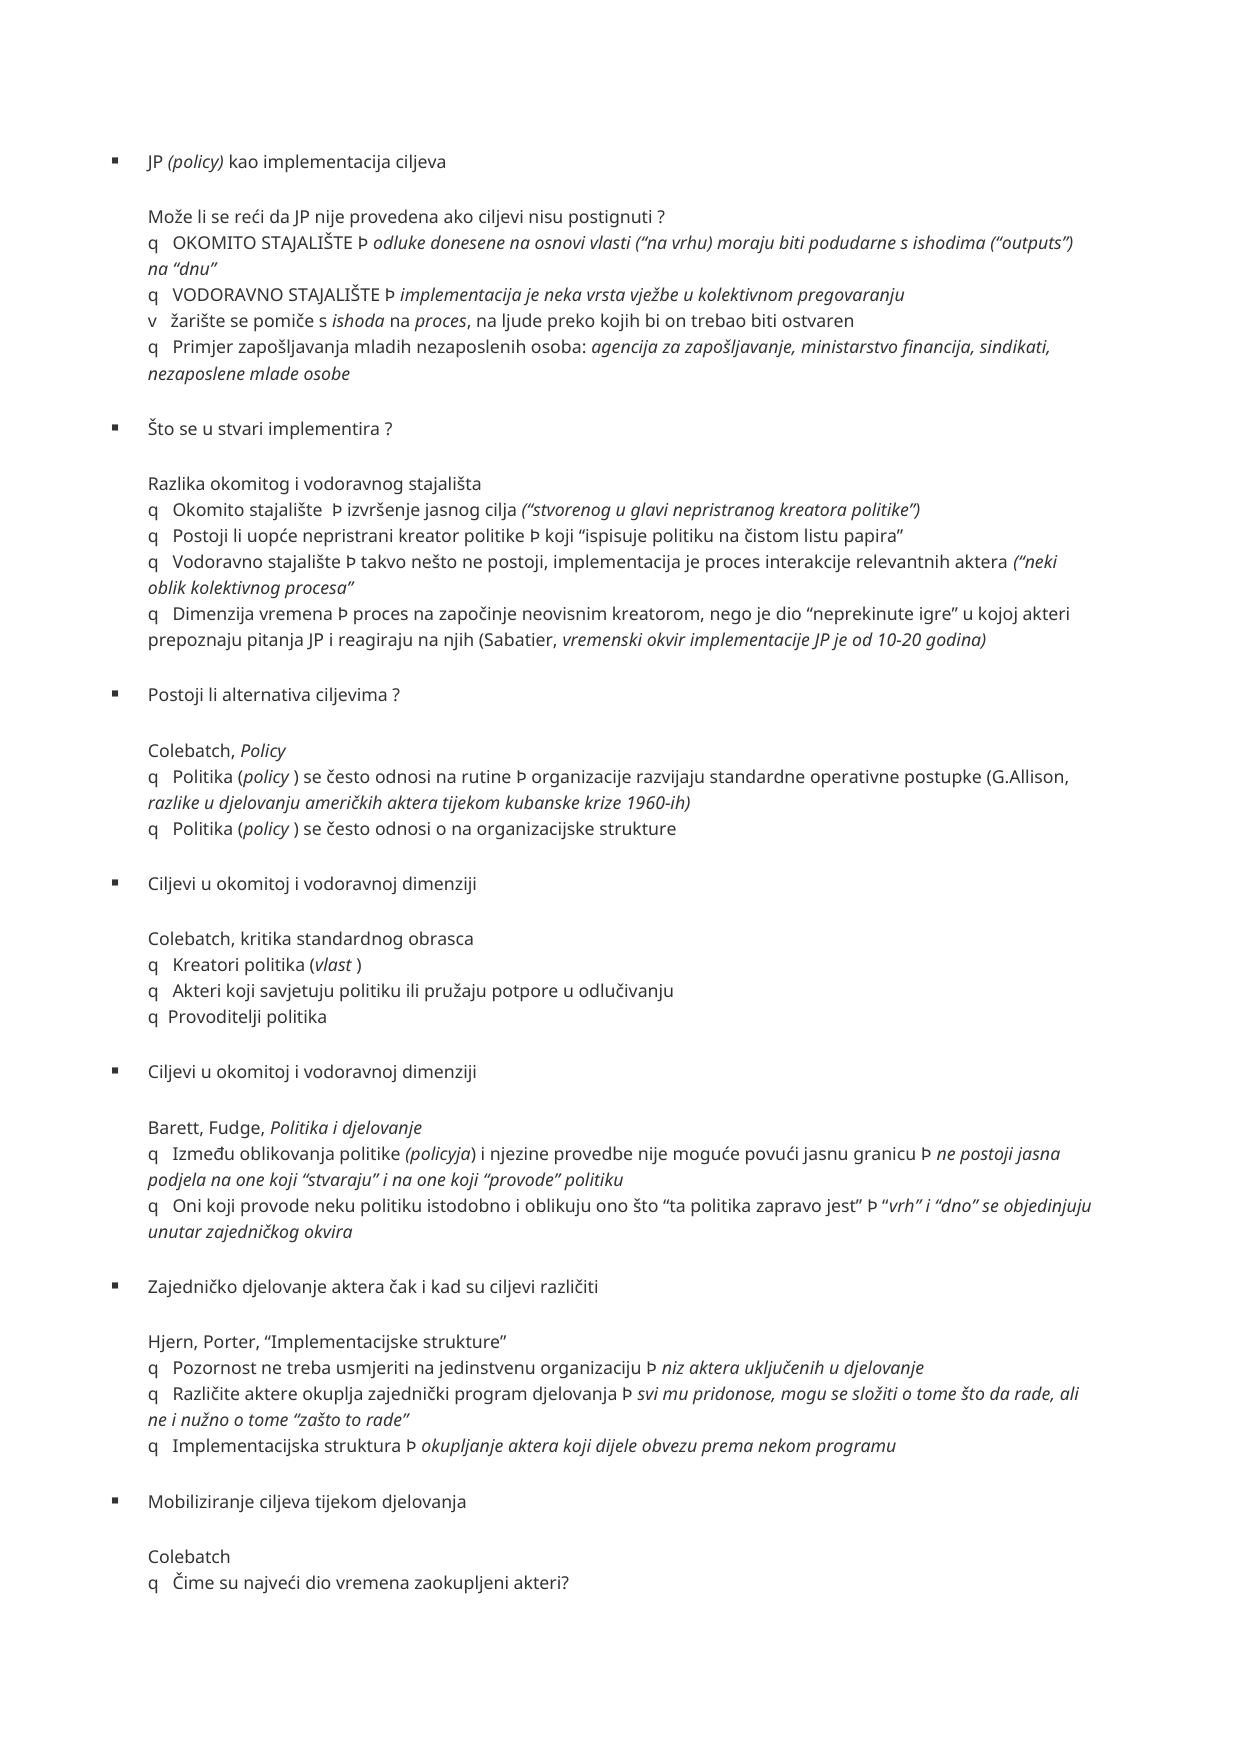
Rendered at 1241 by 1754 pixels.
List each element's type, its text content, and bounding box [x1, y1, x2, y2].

text q Akteri koji savjetuju politiku ili pružaju potpore u odlučivanju [148, 977, 1093, 1003]
text v žarište se pomiče s ishoda na proces, na ljude preko kojih bi on trebao biti ostvaren [148, 307, 1093, 333]
text q Pozornost ne treba usmjeriti na jedinstvenu organizaciju Þ niz aktera uključenih u djelovanje [148, 1354, 1093, 1380]
text Barett, Fudge, Politika i djelovanje [148, 1113, 1093, 1139]
text Hjern, Porter, “Implementacijske strukture” [148, 1328, 1093, 1354]
text q OKOMITO STAJALIŠTE Þ odluke donesene na osnovi vlasti (“na vrhu) moraju biti podudarne s ishodima (“outputs”) na “dnu” [148, 229, 1093, 281]
text q Vodoravno stajalište Þ takvo nešto ne postoji, implementacija je proces interakcije relevantnih aktera (“neki oblik kolektivnog procesa” [148, 548, 1093, 600]
list Zajedničko djelovanje aktera čak i kad su ciljevi različiti [110, 1273, 1093, 1299]
list Što se u stvari implementira ? [110, 414, 1093, 440]
text q Primjer zapošljavanja mladih nezaposlenih osoba: agencija za zapošljavanje, ministarstvo financija, sindikati, nezaposlene mlade osobe [148, 333, 1093, 385]
text q Postoji li uopće nepristrani kreator politike Þ koji “ispisuje politiku na čistom listu papira” [148, 522, 1093, 548]
text Colebatch [148, 1542, 1093, 1568]
text Colebatch, kritika standardnog obrasca [148, 925, 1093, 951]
text q Oni koji provode neku politiku istodobno i oblikuju ono što “ta politika zapravo jest” Þ “vrh” i “dno” se objedinjuju unutar zajedničkog okvira [148, 1191, 1093, 1243]
text q Politika (policy ) se često odnosi na rutine Þ organizacije razvijaju standardne operativne postupke (G.Allison, razlike u djelovanju američkih aktera tijekom kubanske krize 1960-ih) [148, 762, 1093, 814]
text q Provoditelji politika [148, 1003, 1093, 1029]
text Može li se reći da JP nije provedena ako ciljevi nisu postignuti ? [148, 203, 1093, 229]
list Postoji li alternativa ciljevima ? [110, 681, 1093, 707]
text q Kreatori politika (vlast ) [148, 951, 1093, 977]
text q Između oblikovanja politike (policyja) i njezine provedbe nije moguće povući jasnu granicu Þ ne postoji jasna podjela na one koji “stvaraju” i na one koji “provode” politiku [148, 1139, 1093, 1191]
text q Različite aktere okuplja zajednički program djelovanja Þ svi mu pridonose, mogu se složiti o tome što da rade, ali ne i nužno o tome “zašto to rade” [148, 1380, 1093, 1432]
text q VODORAVNO STAJALIŠTE Þ implementacija je neka vrsta vježbe u kolektivnom pregovaranju [148, 281, 1093, 307]
text Razlika okomitog i vodoravnog stajališta [148, 469, 1093, 496]
text q Čime su najveći dio vremena zaokupljeni akteri? [148, 1568, 1093, 1594]
text q Dimenzija vremena Þ proces na započinje neovisnim kreatorom, nego je dio “neprekinute igre” u kojoj akteri prepoznaju pitanja JP i reagiraju na njih (Sabatier, vremenski okvir implementacije JP je od 10-20 godina) [148, 600, 1093, 652]
text Colebatch, Policy [148, 736, 1093, 762]
list Mobiliziranje ciljeva tijekom djelovanja [110, 1487, 1093, 1513]
list JP (policy) kao implementacija ciljeva [110, 148, 1093, 174]
text q Okomito stajalište Þ izvršenje jasnog cilja (“stvorenog u glavi nepristranog kreatora politike”) [148, 496, 1093, 522]
text q Implementacijska struktura Þ okupljanje aktera koji dijele obvezu prema nekom programu [148, 1432, 1093, 1458]
list Ciljevi u okomitoj i vodoravnoj dimenziji [110, 869, 1093, 896]
list Ciljevi u okomitoj i vodoravnoj dimenziji [110, 1058, 1093, 1084]
text q Politika (policy ) se često odnosi o na organizacijske strukture [148, 814, 1093, 840]
